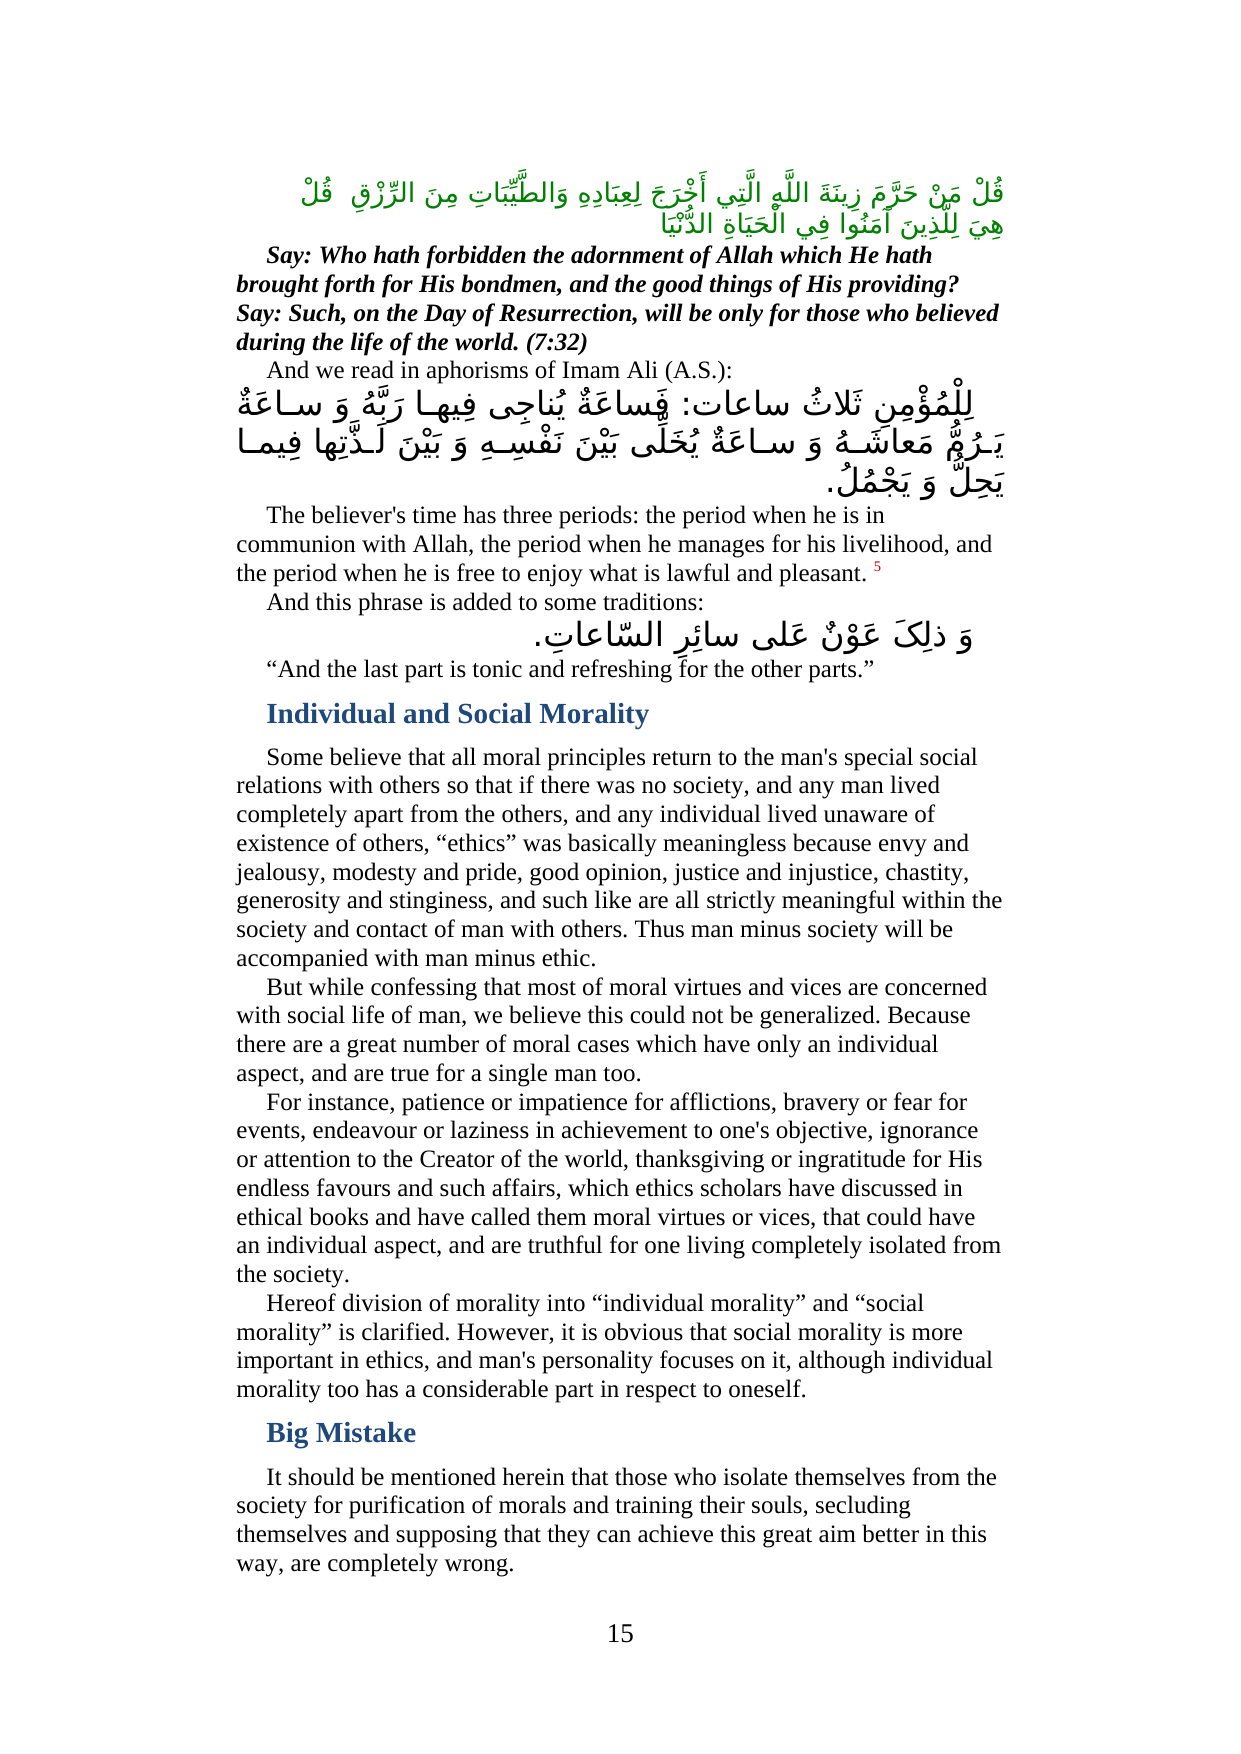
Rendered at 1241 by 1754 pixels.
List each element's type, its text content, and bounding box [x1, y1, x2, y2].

text “And the last part is tonic and refreshing for the other parts.” [236, 654, 1004, 683]
text لِلْمُؤْمِنِ ثَلاثُ ساعات: فَساعَةٌ یُناجِی فِیها رَبَّهُ وَ ساعَةٌ یَرُمُّ مَعاشَهُ وَ ساعَةٌ یُخَلِّی بَیْنَ نَفْسِهِ وَ بَیْنَ لَذَّتِها فِیما یَحِلُّ وَ یَجْمُلُ. [236, 384, 1004, 501]
text Some believe that all moral principles return to the man's special social relations with others so that if there was no society, and any man lived completely apart from the others, and any individual lived unaware of existence of others, “ethics” was basically meaningless because envy and jealousy, modesty and pride, good opinion, justice and injustice, chastity, generosity and stinginess, and such like are all strictly meaningful within the society and contact of man with others. Thus man minus society will be accompanied with man minus ethic. [236, 742, 1004, 972]
subtitle Individual and Social Morality [236, 696, 1004, 729]
text قُلْ مَنْ حَرَّمَ زِينَةَ اللَّهِ الَّتِي أَخْرَجَ لِعِبَادِهِ وَالطَّيِّبَاتِ مِنَ الرِّزْقِ قُلْ هِيَ لِلَّذِينَ آمَنُوا فِي الْحَيَاةِ الدُّنْيَا [236, 177, 1004, 240]
text For instance, patience or impatience for afflictions, bravery or fear for events, endeavour or laziness in achievement to one's objective, ignorance or attention to the Creator of the world, thanksgiving or ingratitude for His endless favours and such affairs, which ethics scholars have discussed in ethical books and have called them moral virtues or vices, that could have an individual aspect, and are truthful for one living completely isolated from the society. [236, 1087, 1004, 1288]
text Hereof division of morality into “individual morality” and “social morality” is clarified. However, it is obvious that social morality is more important in ethics, and man's personality focuses on it, although individual morality too has a considerable part in respect to oneself. [236, 1288, 1004, 1403]
text And this phrase is added to some traditions: [236, 587, 1004, 616]
text وَ ذلِکَ عَوْنٌ عَلى سائِرِ السّاعاتِ. [236, 616, 1004, 654]
text And we read in aphorisms of Imam Ali (A.S.): [236, 355, 1004, 384]
text It should be mentioned herein that those who isolate themselves from the society for purification of morals and training their souls, secluding themselves and supposing that they can achieve this great aim better in this way, are completely wrong. [236, 1462, 1004, 1577]
text The believer's time has three periods: the period when he is in communion with Allah, the period when he manages for his livelihood, and the period when he is free to enjoy what is lawful and pleasant. 5 [236, 501, 1004, 587]
subtitle Big Mistake [236, 1416, 1004, 1449]
text But while confessing that most of moral virtues and vices are concerned with social life of man, we believe this could not be generalized. Because there are a great number of moral cases which have only an individual aspect, and are true for a single man too. [236, 972, 1004, 1087]
text Say: Who hath forbidden the adornment of Allah which He hath brought forth for His bondmen, and the good things of His providing? Say: Such, on the Day of Resurrection, will be only for those who believed during the life of the world. (7:32) [236, 240, 1004, 355]
